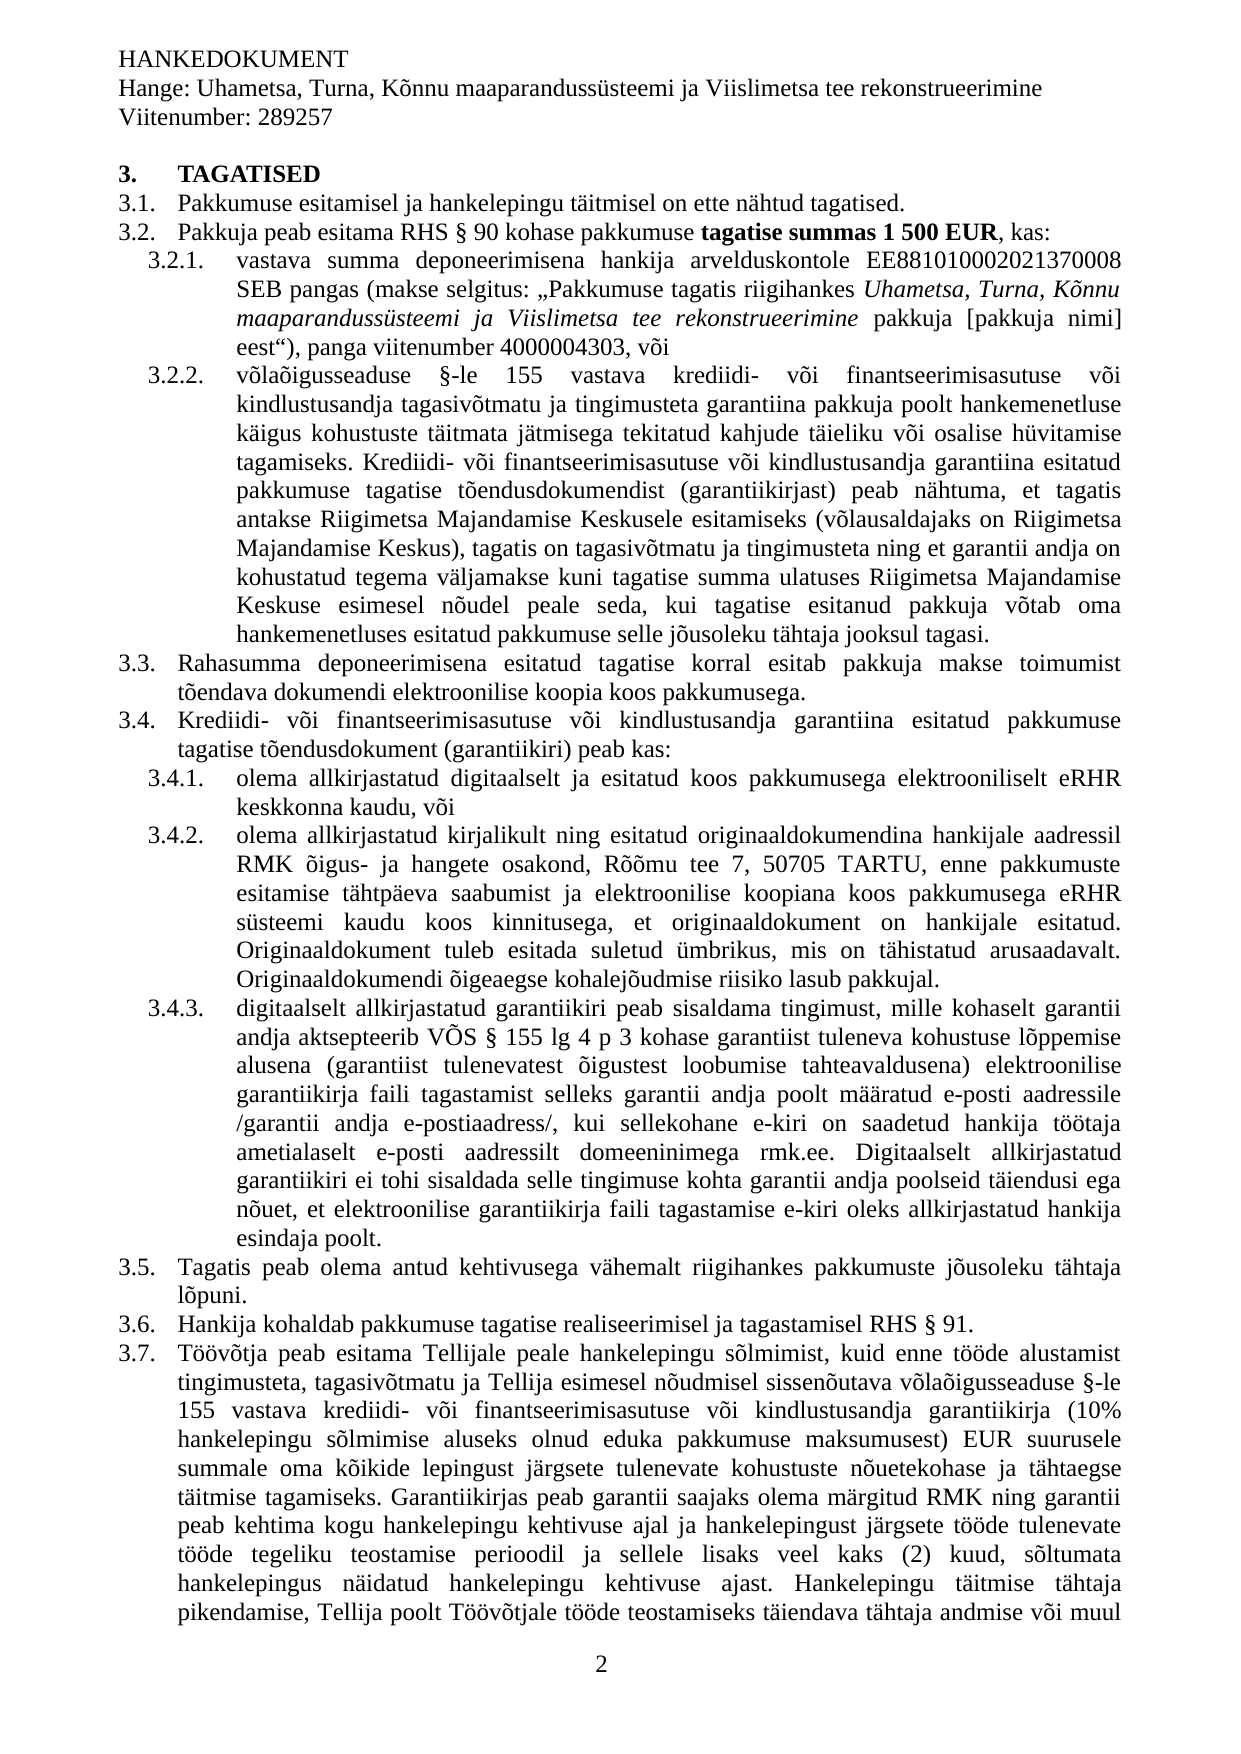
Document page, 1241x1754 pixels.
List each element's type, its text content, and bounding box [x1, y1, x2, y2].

text Pakkumuse esitamisel ja hankelepingu täitmisel on ette nähtud tagatised. [118, 188, 1122, 217]
text Krediidi- või finantseerimisasutuse või kindlustusandja garantiina esitatud pakkumuse tagatise tõendusdokument (garantiikiri) peab kas: [118, 706, 1122, 763]
text Pakkuja peab esitama RHS § 90 kohase pakkumuse tagatise summas 1 500 EUR, kas: [118, 217, 1122, 246]
text Hankija kohaldab pakkumuse tagatise realiseerimisel ja tagastamisel RHS § 91. [118, 1309, 1122, 1338]
text Tagatis peab olema antud kehtivusega vähemalt riigihankes pakkumuste jõusoleku tähtaja lõpuni. [118, 1252, 1122, 1309]
list TAGATISED [118, 159, 1122, 188]
text digitaalselt allkirjastatud garantiikiri peab sisaldama tingimust, mille kohaselt garantii andja aktsepteerib VÕS § 155 lg 4 p 3 kohase garantiist tuleneva kohustuse lõppemise alusena (garantiist tulenevatest õigustest loobumise tahteavaldusena) elektroonilise garantiikirja faili tagastamist selleks garantii andja poolt määratud e-posti aadressile /garantii andja e-postiaadress/, kui sellekohane e-kiri on saadetud hankija töötaja ametialaselt e-posti aadressilt domeeninimega rmk.ee. Digitaalselt allkirjastatud garantiikiri ei tohi sisaldada selle tingimuse kohta garantii andja poolseid täiendusi ega nõuet, et elektroonilise garantiikirja faili tagastamise e-kiri oleks allkirjastatud hankija esindaja poolt. [148, 993, 1122, 1252]
text Rahasumma deponeerimisena esitatud tagatise korral esitab pakkuja makse toimumist tõendava dokumendi elektroonilise koopia koos pakkumusega. [118, 648, 1122, 706]
text võlaõigusseaduse §-le 155 vastava krediidi- või finantseerimisasutuse või kindlustusandja tagasivõtmatu ja tingimusteta garantiina pakkuja poolt hankemenetluse käigus kohustuste täitmata jätmisega tekitatud kahjude täieliku või osalise hüvitamise tagamiseks. Krediidi- või finantseerimisasutuse või kindlustusandja garantiina esitatud pakkumuse tagatise tõendusdokumendist (garantiikirjast) peab nähtuma, et tagatis antakse Riigimetsa Majandamise Keskusele esitamiseks (võlausaldajaks on Riigimetsa Majandamise Keskus), tagatis on tagasivõtmatu ja tingimusteta ning et garantii andja on kohustatud tegema väljamakse kuni tagatise summa ulatuses Riigimetsa Majandamise Keskuse esimesel nõudel peale seda, kui tagatise esitanud pakkuja võtab oma hankemenetluses esitatud pakkumuse selle jõusoleku tähtaja jooksul tagasi. [148, 361, 1122, 648]
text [118, 1338, 1122, 1626]
text olema allkirjastatud kirjalikult ning esitatud originaaldokumendina hankijale aadressil RMK õigus- ja hangete osakond, Rõõmu tee 7, 50705 TARTU, enne pakkumuste esitamise tähtpäeva saabumist ja elektroonilise koopiana koos pakkumusega eRHR süsteemi kaudu koos kinnitusega, et originaaldokument on hankijale esitatud. Originaaldokument tuleb esitada suletud ümbrikus, mis on tähistatud arusaadavalt. Originaaldokumendi õigeaegse kohalejõudmise riisiko lasub pakkujal. [148, 821, 1122, 993]
text olema allkirjastatud digitaalselt ja esitatud koos pakkumusega elektrooniliselt eRHR keskkonna kaudu, või [148, 763, 1122, 821]
text vastava summa deponeerimisena hankija arvelduskontole EE881010002021370008 SEB pangas (makse selgitus: „Pakkumuse tagatis riigihankes Uhametsa, Turna, Kõnnu maaparandussüsteemi ja Viislimetsa tee rekonstrueerimine pakkuja [pakkuja nimi] eest“), panga viitenumber 4000004303, või [148, 246, 1122, 361]
